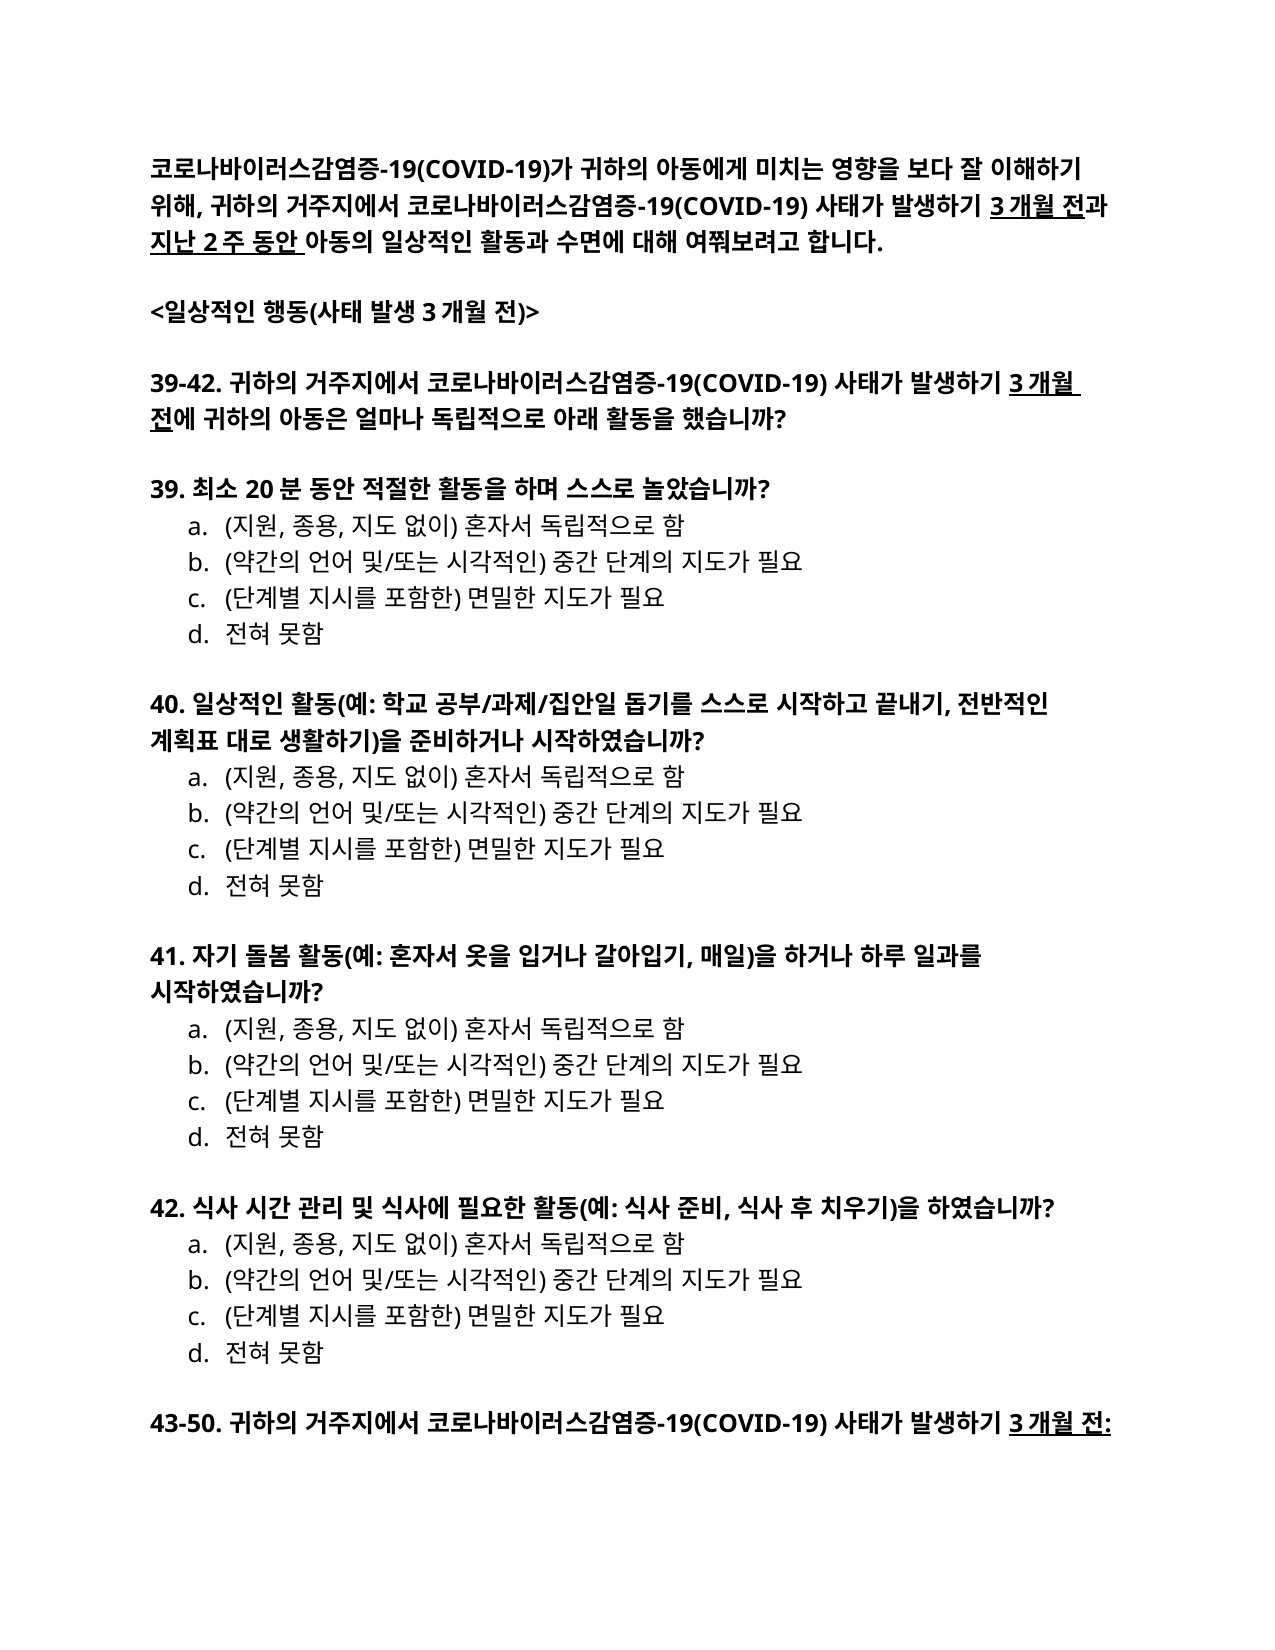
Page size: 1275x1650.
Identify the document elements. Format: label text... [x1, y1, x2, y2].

list 전혀 못함 [187, 1118, 1125, 1154]
text 39-42. 귀하의 거주지에서 코로나바이러스감염증-19(COVID-19) 사태가 발생하기 3개월 전에 귀하의 아동은 얼마나 독립적으로 아래 활동을 했습니까? [150, 363, 1125, 436]
list (지원, 종용, 지도 없이) 혼자서 독립적으로 함 [187, 1009, 1125, 1045]
text 43-50. 귀하의 거주지에서 코로나바이러스감염증-19(COVID-19) 사태가 발생하기 3개월 전: [150, 1403, 1125, 1440]
list (약간의 언어 및/또는 시각적인) 중간 단계의 지도가 필요 [187, 1045, 1125, 1082]
list 전혀 못함 [187, 615, 1125, 651]
text <일상적인 행동(사태 발생3개월 전)> [150, 293, 1125, 329]
list (약간의 언어 및/또는 시각적인) 중간 단계의 지도가 필요 [187, 794, 1125, 830]
text 42. 식사 시간 관리 및 식사에 필요한 활동(예: 식사 준비, 식사 후 치우기)을 하였습니까? [150, 1188, 1125, 1224]
list (약간의 언어 및/또는 시각적인) 중간 단계의 지도가 필요 [187, 542, 1125, 578]
text 40. 일상적인 활동(예: 학교 공부/과제/집안일 돕기를 스스로 시작하고 끝내기, 전반적인 계획표 대로 생활하기)을 준비하거나 시작하였습니까? [150, 685, 1125, 757]
list (지원, 종용, 지도 없이) 혼자서 독립적으로 함 [187, 506, 1125, 542]
text 41. 자기 돌봄 활동(예: 혼자서 옷을 입거나 갈아입기, 매일)을 하거나 하루 일과를 시작하였습니까? [150, 937, 1125, 1009]
list (단계별 지시를 포함한) 면밀한 지도가 필요 [187, 830, 1125, 866]
list 전혀 못함 [187, 866, 1125, 902]
text 39. 최소 20분 동안 적절한 활동을 하며 스스로 놀았습니까? [150, 470, 1125, 506]
list (지원, 종용, 지도 없이) 혼자서 독립적으로 함 [187, 757, 1125, 794]
text 코로나바이러스감염증-19(COVID-19)가 귀하의 아동에게 미치는 영향을 보다 잘 이해하기 위해, 귀하의 거주지에서 코로나바이러스감염증-19(COVID-19) 사태가 발생하기 3개월 전과 지난 2주 동안 아동의 일상적인 활동과 수면에 대해 여쭤보려고 합니다. [150, 150, 1125, 259]
list (지원, 종용, 지도 없이) 혼자서 독립적으로 함 [187, 1224, 1125, 1261]
list 전혀 못함 [187, 1333, 1125, 1369]
list (단계별 지시를 포함한) 면밀한 지도가 필요 [187, 1082, 1125, 1118]
list (단계별 지시를 포함한) 면밀한 지도가 필요 [187, 1297, 1125, 1333]
list (단계별 지시를 포함한) 면밀한 지도가 필요 [187, 578, 1125, 615]
list (약간의 언어 및/또는 시각적인) 중간 단계의 지도가 필요 [187, 1261, 1125, 1297]
